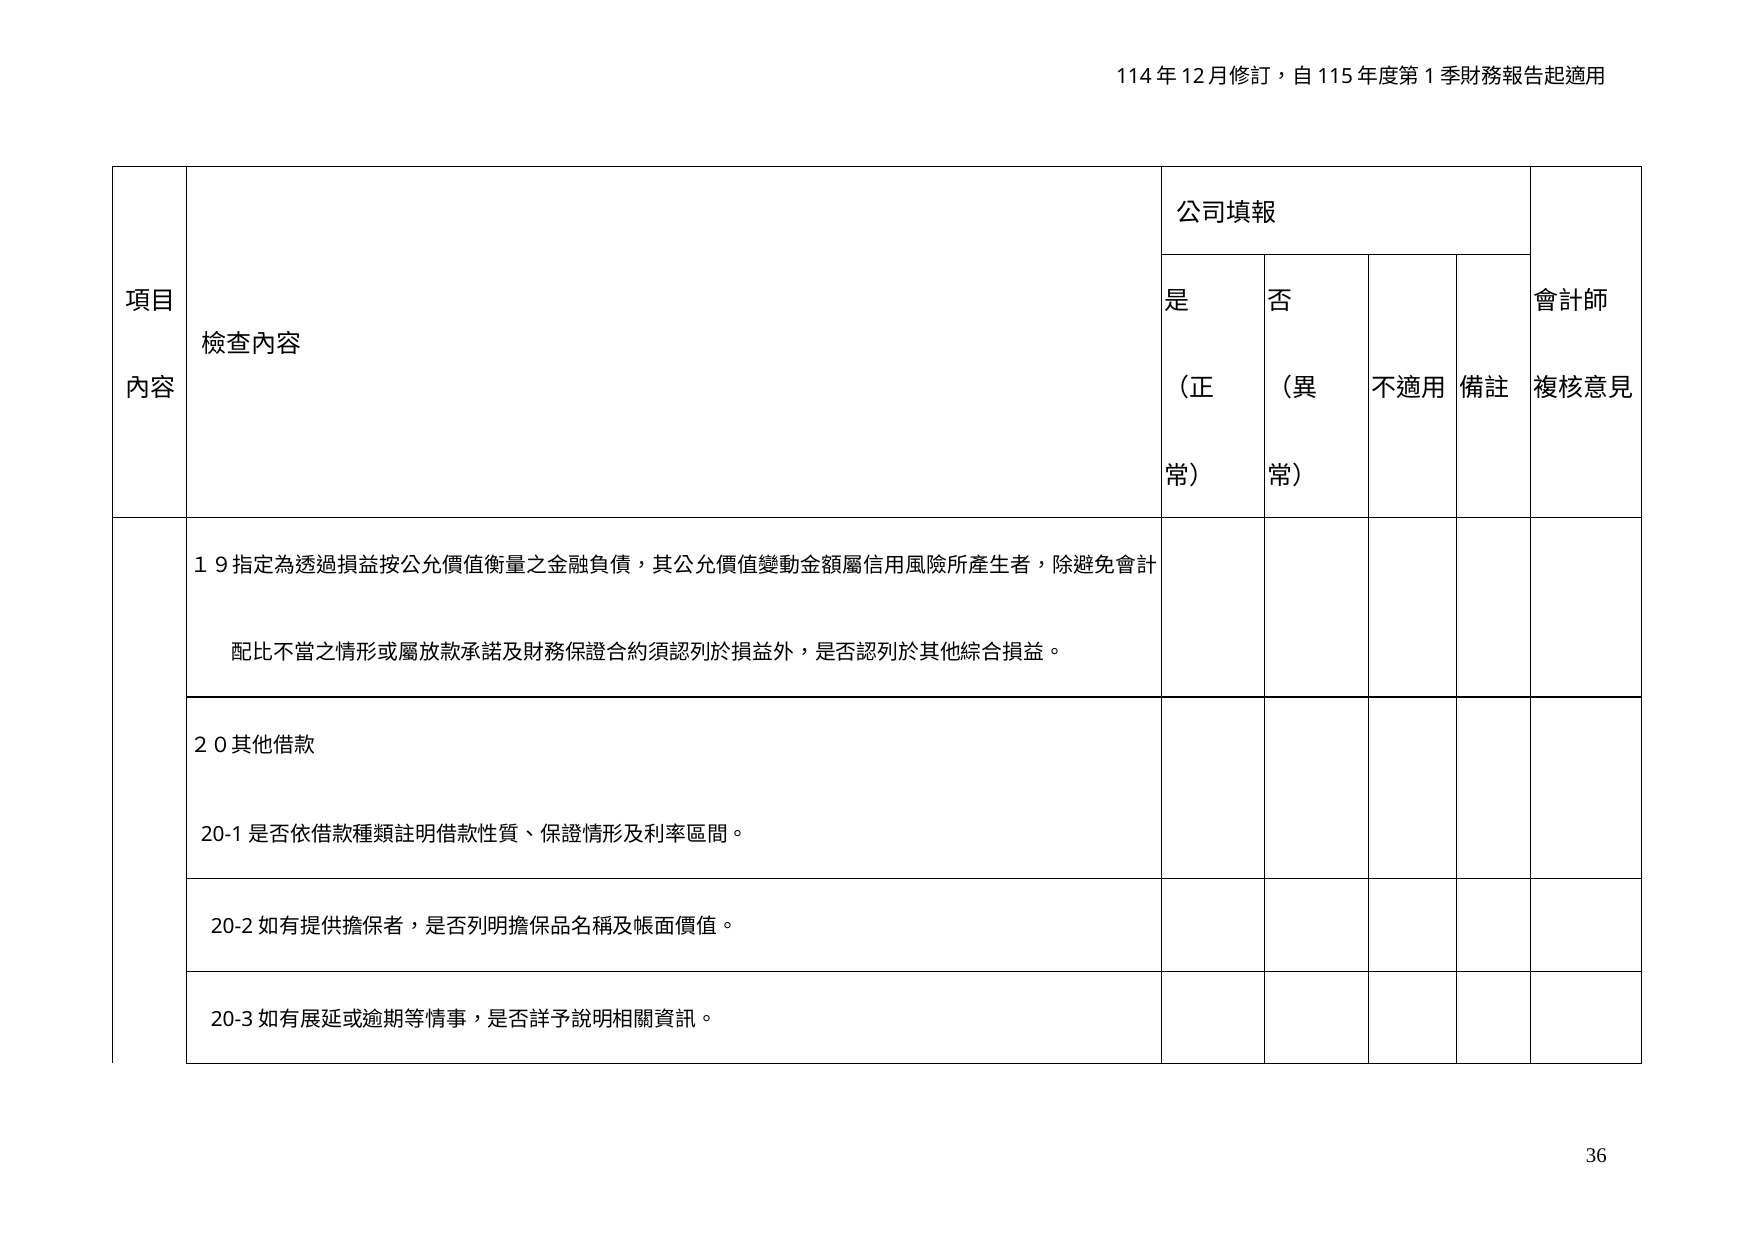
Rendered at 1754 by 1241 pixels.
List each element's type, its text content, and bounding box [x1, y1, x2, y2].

table_cell [1369, 879, 1456, 971]
table_cell [1265, 518, 1368, 696]
table_cell [1457, 518, 1530, 696]
table_cell １９指定為透過損益按公允價值衡量之金融負債，其公允價值變動金額屬信用風險所產生者，除避免會計配比不當之情形或屬放款承諾及財務保證合約須認列於損益外，是否認列於其他綜合損益。 [187, 518, 1161, 696]
table_header 公司填報 [1162, 167, 1530, 254]
table_cell [1162, 698, 1264, 878]
table_cell 備註 [1457, 255, 1530, 517]
table_cell [1531, 972, 1641, 1063]
table_header 檢查內容 [187, 167, 1161, 517]
table_cell [1457, 879, 1530, 971]
table_header 項目內容 [113, 167, 186, 517]
table_cell [1369, 518, 1456, 696]
table_cell [1265, 879, 1368, 971]
table_cell [1531, 879, 1641, 971]
table_cell 否 （異常） [1265, 255, 1368, 517]
table_cell [1531, 518, 1641, 696]
table_cell [1369, 972, 1456, 1063]
table_header 會計師 複核意見 [1531, 167, 1641, 517]
table_cell [1162, 879, 1264, 971]
table_cell 是 （正常） [1162, 255, 1264, 517]
table_cell [1162, 518, 1264, 696]
table_cell [1265, 972, 1368, 1063]
table_cell [1369, 698, 1456, 878]
table_cell 不適用 [1369, 255, 1456, 517]
table_cell [1531, 698, 1641, 878]
table_cell 20-2 如有提供擔保者，是否列明擔保品名稱及帳面價值。 [187, 879, 1161, 971]
table_cell ２０其他借款 20-1 是否依借款種類註明借款性質、保證情形及利率區間。 [187, 698, 1161, 878]
table_cell 20-3 如有展延或逾期等情事，是否詳予說明相關資訊。 [187, 972, 1161, 1063]
table_cell [1457, 698, 1530, 878]
table_cell [1457, 972, 1530, 1063]
table_cell [1265, 698, 1368, 878]
table_cell [1162, 972, 1264, 1063]
